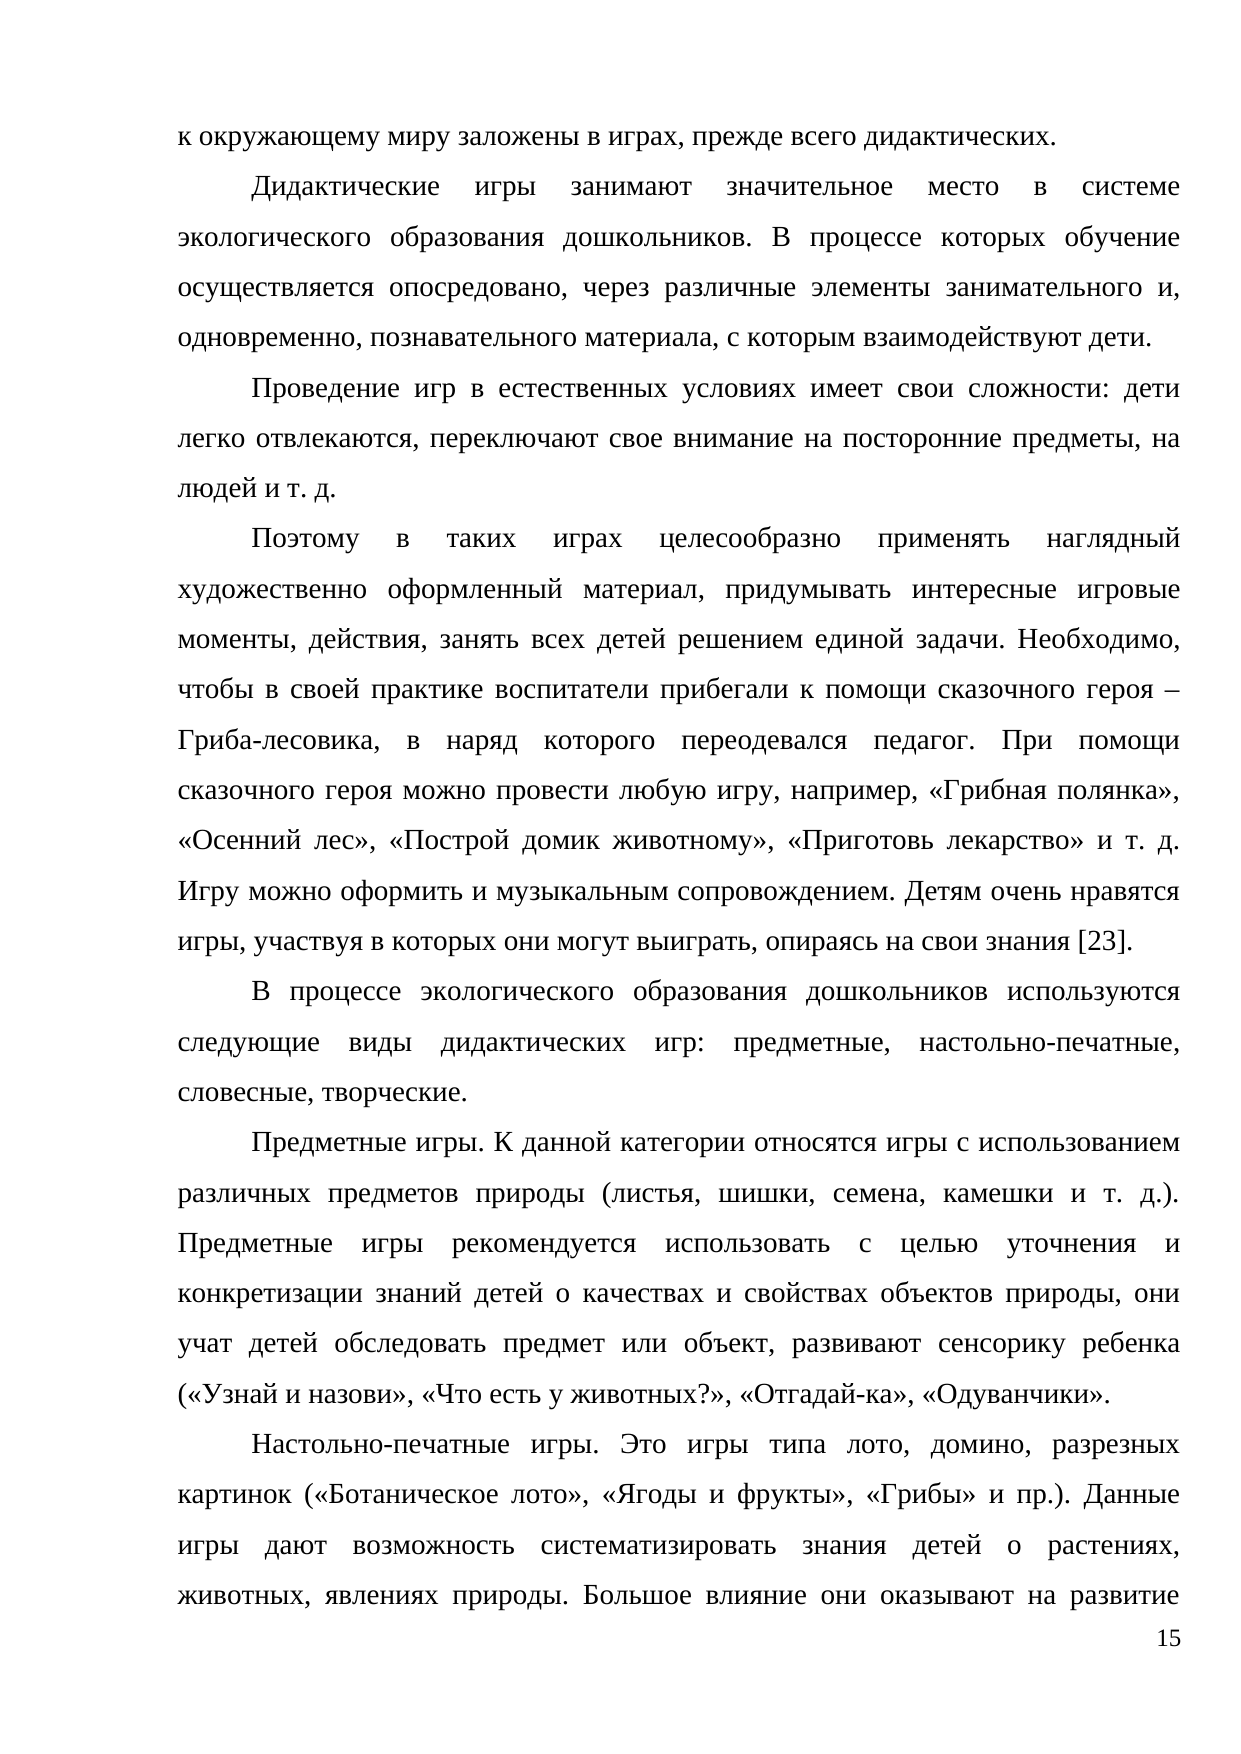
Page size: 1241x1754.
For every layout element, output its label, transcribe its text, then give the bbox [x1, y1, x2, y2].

text Проведение игр в естественных условиях имеет свои сложности: дети легко отвлекаются, переключают свое внимание на посторонние предметы, на людей и т. д. [177, 370, 1181, 504]
text Дидактические игры занимают значительное место в системе экологического образования дошкольников. В процессе которых обучение осуществляется опосредовано, через различные элементы занимательного и, одновременно, познавательного материала, с которым взаимодействуют дети. [177, 168, 1181, 353]
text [177, 1426, 1181, 1611]
text В процессе экологического образования дошкольников используются следующие виды дидактических игр: предметные, настольно-печатные, словесные, творческие. [177, 973, 1181, 1108]
text Поэтому в таких играх целесообразно применять наглядный художественно оформленный материал, придумывать интересные игровые моменты, действия, занять всех детей решением единой задачи. Необходимо, чтобы в своей практике воспитатели прибегали к помощи сказочного героя – Гриба-лесовика, в наряд которого переодевался педагог. При помощи сказочного героя можно провести любую игру, например, «Грибная полянка», «Осенний лес», «Построй домик животному», «Приготовь лекарство» и т. д. Игру можно оформить и музыкальным сопровождением. Детям очень нравятся игры, участвуя в которых они могут выиграть, опираясь на свои знания [23]. [177, 521, 1181, 957]
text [177, 118, 1181, 152]
text Предметные игры. К данной категории относятся игры с использованием различных предметов природы (листья, шишки, семена, камешки и т. д.). Предметные игры рекомендуется использовать с целью уточнения и конкретизации знаний детей о качествах и свойствах объектов природы, они учат детей обследовать предмет или объект, развивают сенсорику ребенка («Узнай и назови», «Что есть у животных?», «Отгадай-ка», «Одуванчики». [177, 1124, 1181, 1409]
